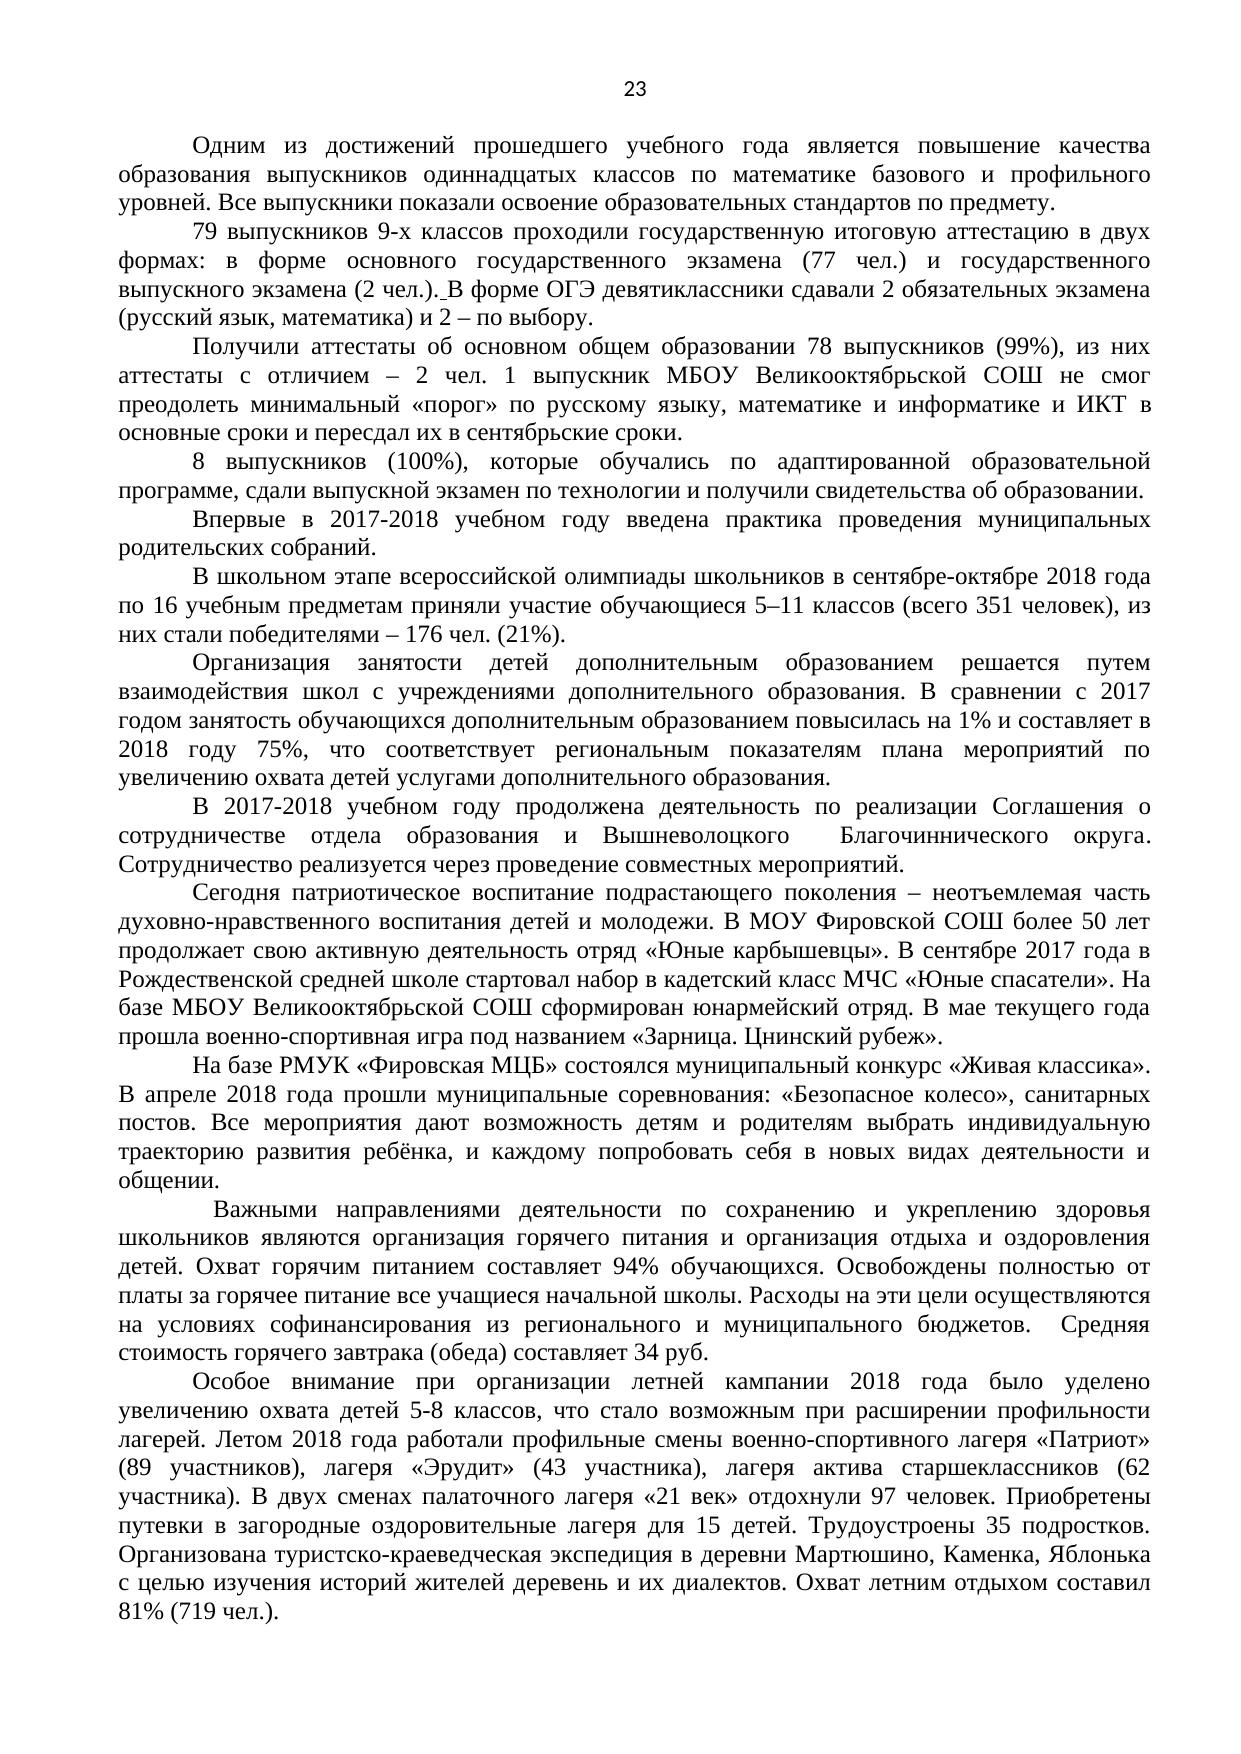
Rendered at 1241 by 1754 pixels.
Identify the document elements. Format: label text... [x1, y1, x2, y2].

text В школьном этапе всероссийской олимпиады школьников в сентябре-октябре 2018 года по 16 учебным предметам приняли участие обучающиеся 5–11 классов (всего 351 человек), из них стали победителями – 176 чел. (21%). [118, 561, 1152, 647]
text Важными направлениями деятельности по сохранению и укреплению здоровья школьников являются организация горячего питания и организация отдыха и оздоровления детей. Охват горячим питанием составляет 94% обучающихся. Освобождены полностью от платы за горячее питание все учащиеся начальной школы. Расходы на эти цели осуществляются на условиях софинансирования из регионального и муниципального бюджетов. Средняя стоимость горячего завтрака (обеда) составляет 34 руб. [118, 1194, 1152, 1366]
text На базе РМУК «Фировская МЦБ» состоялся муниципальный конкурс «Живая классика». В апреле 2018 года прошли муниципальные соревнования: «Безопасное колесо», санитарных постов. Все мероприятия дают возможность детям и родителям выбрать индивидуальную траекторию развития ребёнка, и каждому попробовать себя в новых видах деятельности и общении. [118, 1050, 1152, 1194]
text Особое внимание при организации летней кампании 2018 года было уделено увеличению охвата детей 5-8 классов, что стало возможным при расширении профильности лагерей. Летом 2018 года работали профильные смены военно-спортивного лагеря «Патриот» (89 участников), лагеря «Эрудит» (43 участника), лагеря актива старшеклассников (62 участника). В двух сменах палаточного лагеря «21 век» отдохнули 97 человек. Приобретены путевки в загородные оздоровительные лагеря для 15 детей. Трудоустроены 35 подростков. Организована туристско-краеведческая экспедиция в деревни Мартюшино, Каменка, Яблонька с целью изучения историй жителей деревень и их диалектов. Охват летним отдыхом составил 81% (719 чел.). [118, 1366, 1152, 1510]
text Впервые в 2017-2018 учебном году введена практика проведения муниципальных родительских собраний. [118, 504, 1152, 561]
text Особое внимание при организации летней кампании 2018 года было уделено увеличению охвата детей 5-8 классов, что стало возможным при расширении профильности лагерей. Летом 2018 года работали профильные смены военно-спортивного лагеря «Патриот» (89 участников), лагеря «Эрудит» (43 участника), лагеря актива старшеклассников (62 участника). В двух сменах палаточного лагеря «21 век» отдохнули 97 человек. Приобретены путевки в загородные оздоровительные лагеря для 15 детей. Трудоустроены 35 подростков. Организована туристско-краеведческая экспедиция в деревни Мартюшино, Каменка, Яблонька с целью изучения историй жителей деревень и их диалектов. Охват летним отдыхом составил 81% (719 чел.). [118, 1539, 1152, 1625]
text В 2017-2018 учебном году продолжена деятельность по реализации Соглашения о сотрудничестве отдела образования и Вышневолоцкого Благочиннического округа. Сотрудничество реализуется через проведение совместных мероприятий. [118, 791, 1152, 877]
text Получили аттестаты об основном общем образовании 78 выпускников (99%), из них аттестаты с отличием – 2 чел. 1 выпускник МБОУ Великооктябрьской СОШ не смог преодолеть минимальный «порог» по русскому языку, математике и информатике и ИКТ в основные сроки и пересдал их в сентябрьские сроки. [118, 331, 1152, 446]
text Сегодня патриотическое воспитание подрастающего поколения – неотъемлемая часть духовно-нравственного воспитания детей и молодежи. В МОУ Фировской СОШ более 50 лет продолжает свою активную деятельность отряд «Юные карбышевцы». В сентябре 2017 года в Рождественской средней школе стартовал набор в кадетский класс МЧС «Юные спасатели». На базе МБОУ Великооктябрьской СОШ сформирован юнармейский отряд. В мае текущего года прошла военно-спортивная игра под названием «Зарница. Цнинский рубеж». [118, 877, 1152, 1050]
text 79 выпускников 9-х классов проходили государственную итоговую аттестацию в двух формах: в форме основного государственного экзамена (77 чел.) и государственного выпускного экзамена (2 чел.). В форме ОГЭ девятиклассники сдавали 2 обязательных экзамена (русский язык, математика) и 2 – по выбору. [118, 216, 1152, 331]
text 8 выпускников (100%), которые обучались по адаптированной образовательной программе, сдали выпускной экзамен по технологии и получили свидетельства об образовании. [118, 446, 1152, 504]
text Организация занятости детей дополнительным образованием решается путем взаимодействия школ с учреждениями дополнительного образования. В сравнении с 2017 годом занятость обучающихся дополнительным образованием повысилась на 1% и составляет в 2018 году 75%, что соответствует региональным показателям плана мероприятий по увеличению охвата детей услугами дополнительного образования. [118, 647, 1152, 791]
text Одним из достижений прошедшего учебного года является повышение качества образования выпускников одиннадцатых классов по математике базового и профильного уровней. Все выпускники показали освоение образовательных стандартов по предмету. [118, 130, 1152, 216]
